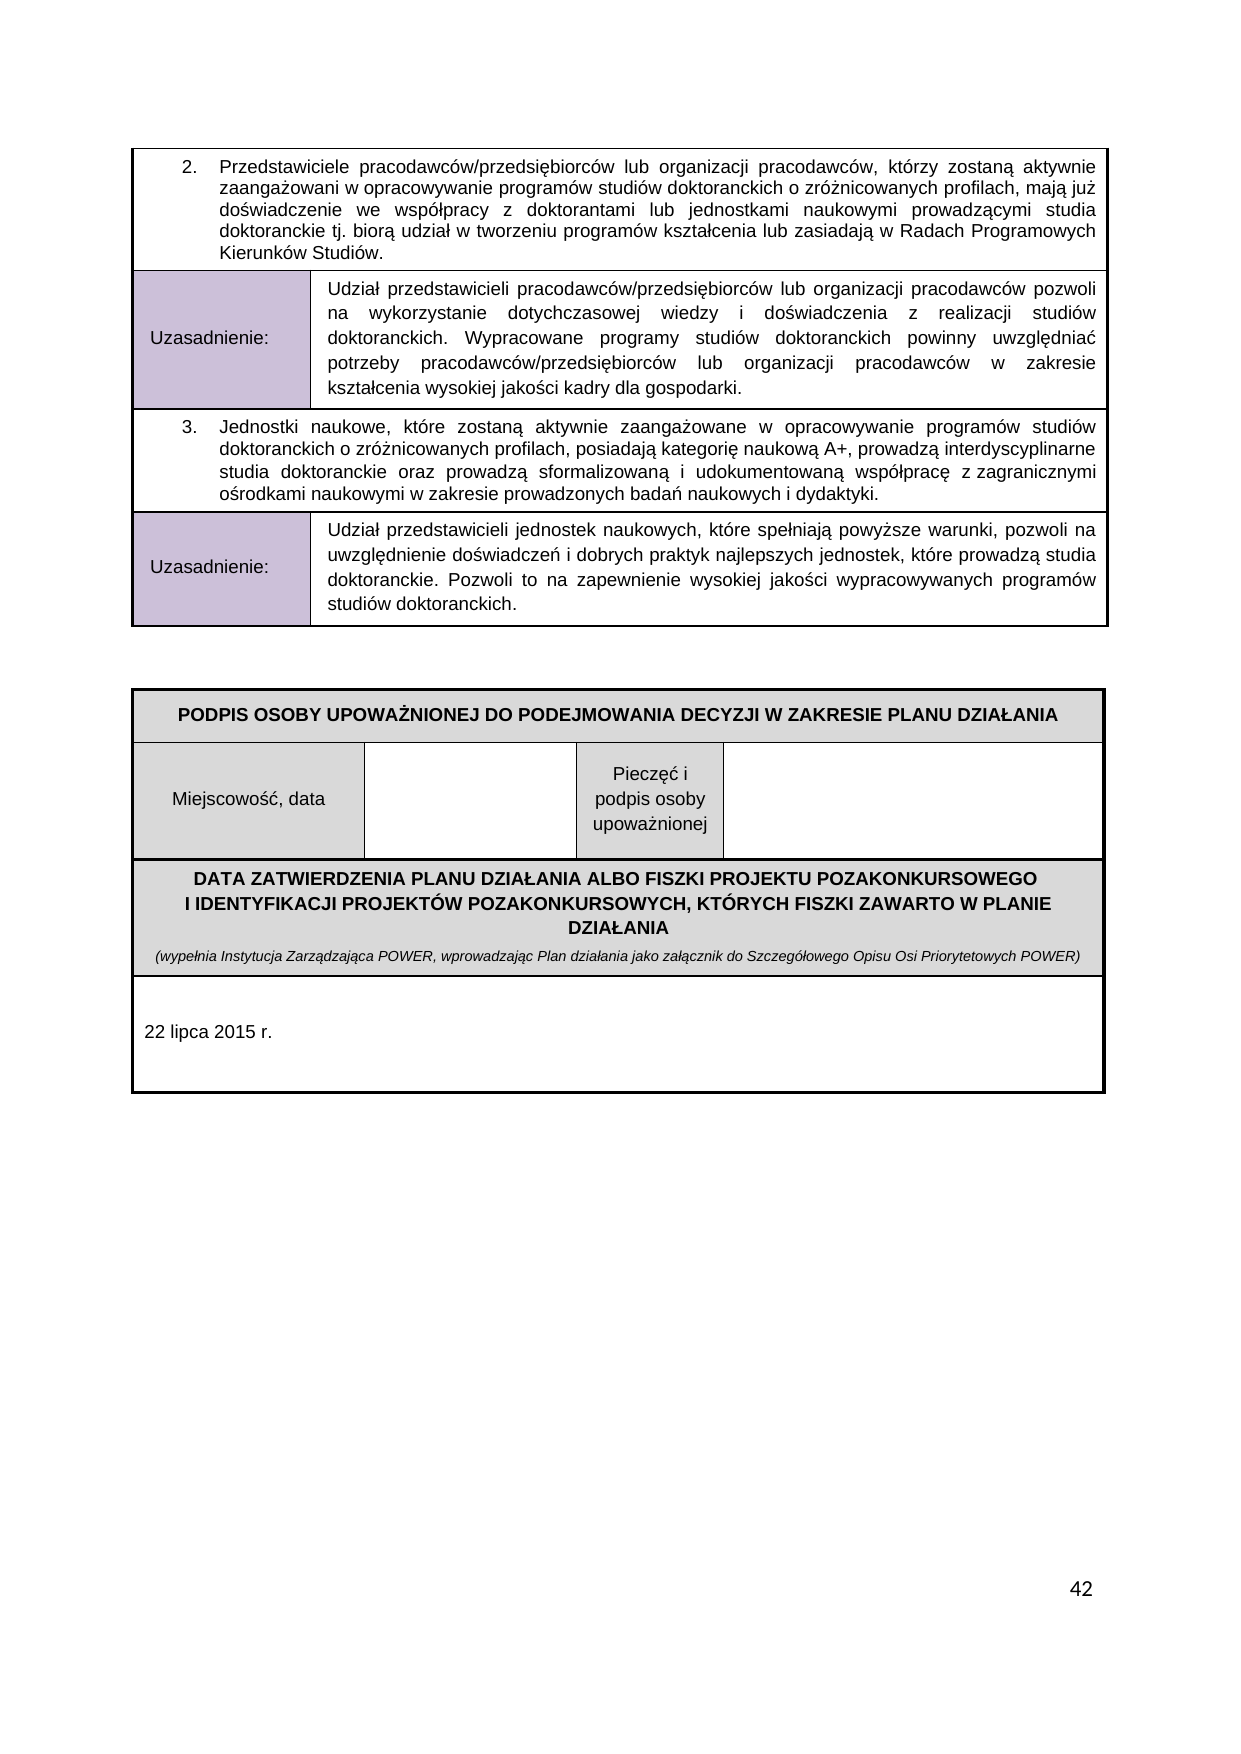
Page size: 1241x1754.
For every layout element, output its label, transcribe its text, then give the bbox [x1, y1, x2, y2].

table_cell Miejscowość, data [134, 743, 364, 858]
table_cell Przedstawiciele pracodawców/przedsiębiorców lub organizacji pracodawców, którzy zostaną aktywnie zaangażowani w opracowywanie programów studiów doktoranckich o zróżnicowanych profilach, mają już doświadczenie we współpracy z doktorantami lub jednostkami naukowymi prowadzącymi studia doktoranckie tj. biorą udział w tworzeniu programów kształcenia lub zasiadają w Radach Programowych Kierunków Studiów. [134, 149, 1106, 269]
table_cell Udział przedstawicieli jednostek naukowych, które spełniają powyższe warunki, pozwoli na uwzględnienie doświadczeń i dobrych praktyk najlepszych jednostek, które prowadzą studia doktoranckie. Pozwoli to na zapewnienie wysokiej jakości wypracowywanych programów studiów doktoranckich. [311, 513, 1106, 625]
table_cell Pieczęć i podpis osoby upoważnionej [577, 743, 723, 858]
table_cell DATA ZATWIERDZENIA PLANU DZIAŁANIA ALBO FISZKI PROJEKTU POZAKONKURSOWEGO I IDENTYFIKACJI PROJEKTÓW POZAKONKURSOWYCH, KTÓRYCH FISZKI ZAWARTO W PLANIE DZIAŁANIA (wypełnia Instytucja Zarządzająca POWER, wprowadzając Plan działania jako załącznik do Szczegółowego Opisu Osi Priorytetowych POWER) [134, 861, 1102, 975]
table_cell 22 lipca 2015 r. [134, 977, 1102, 1091]
table_cell Jednostki naukowe, które zostaną aktywnie zaangażowane w opracowywanie programów studiów doktoranckich o zróżnicowanych profilach, posiadają kategorię naukową A+, prowadzą interdyscyplinarne studia doktoranckie oraz prowadzą sformalizowaną i udokumentowaną współpracę z zagranicznymi ośrodkami naukowymi w zakresie prowadzonych badań naukowych i dydaktyki. [134, 410, 1106, 511]
table_cell [365, 743, 576, 858]
table_cell Uzasadnienie: [134, 271, 310, 408]
table_cell Uzasadnienie: [134, 513, 310, 625]
table_header PODPIS OSOBY UPOWAŻNIONEJ DO PODEJMOWANIA DECYZJI W ZAKRESIE PLANU DZIAŁANIA [134, 691, 1102, 742]
table_cell [724, 743, 1102, 858]
table_cell Udział przedstawicieli pracodawców/przedsiębiorców lub organizacji pracodawców pozwoli na wykorzystanie dotychczasowej wiedzy i doświadczenia z realizacji studiów doktoranckich. Wypracowane programy studiów doktoranckich powinny uwzględniać potrzeby pracodawców/przedsiębiorców lub organizacji pracodawców w zakresie kształcenia wysokiej jakości kadry dla gospodarki. [311, 271, 1106, 408]
